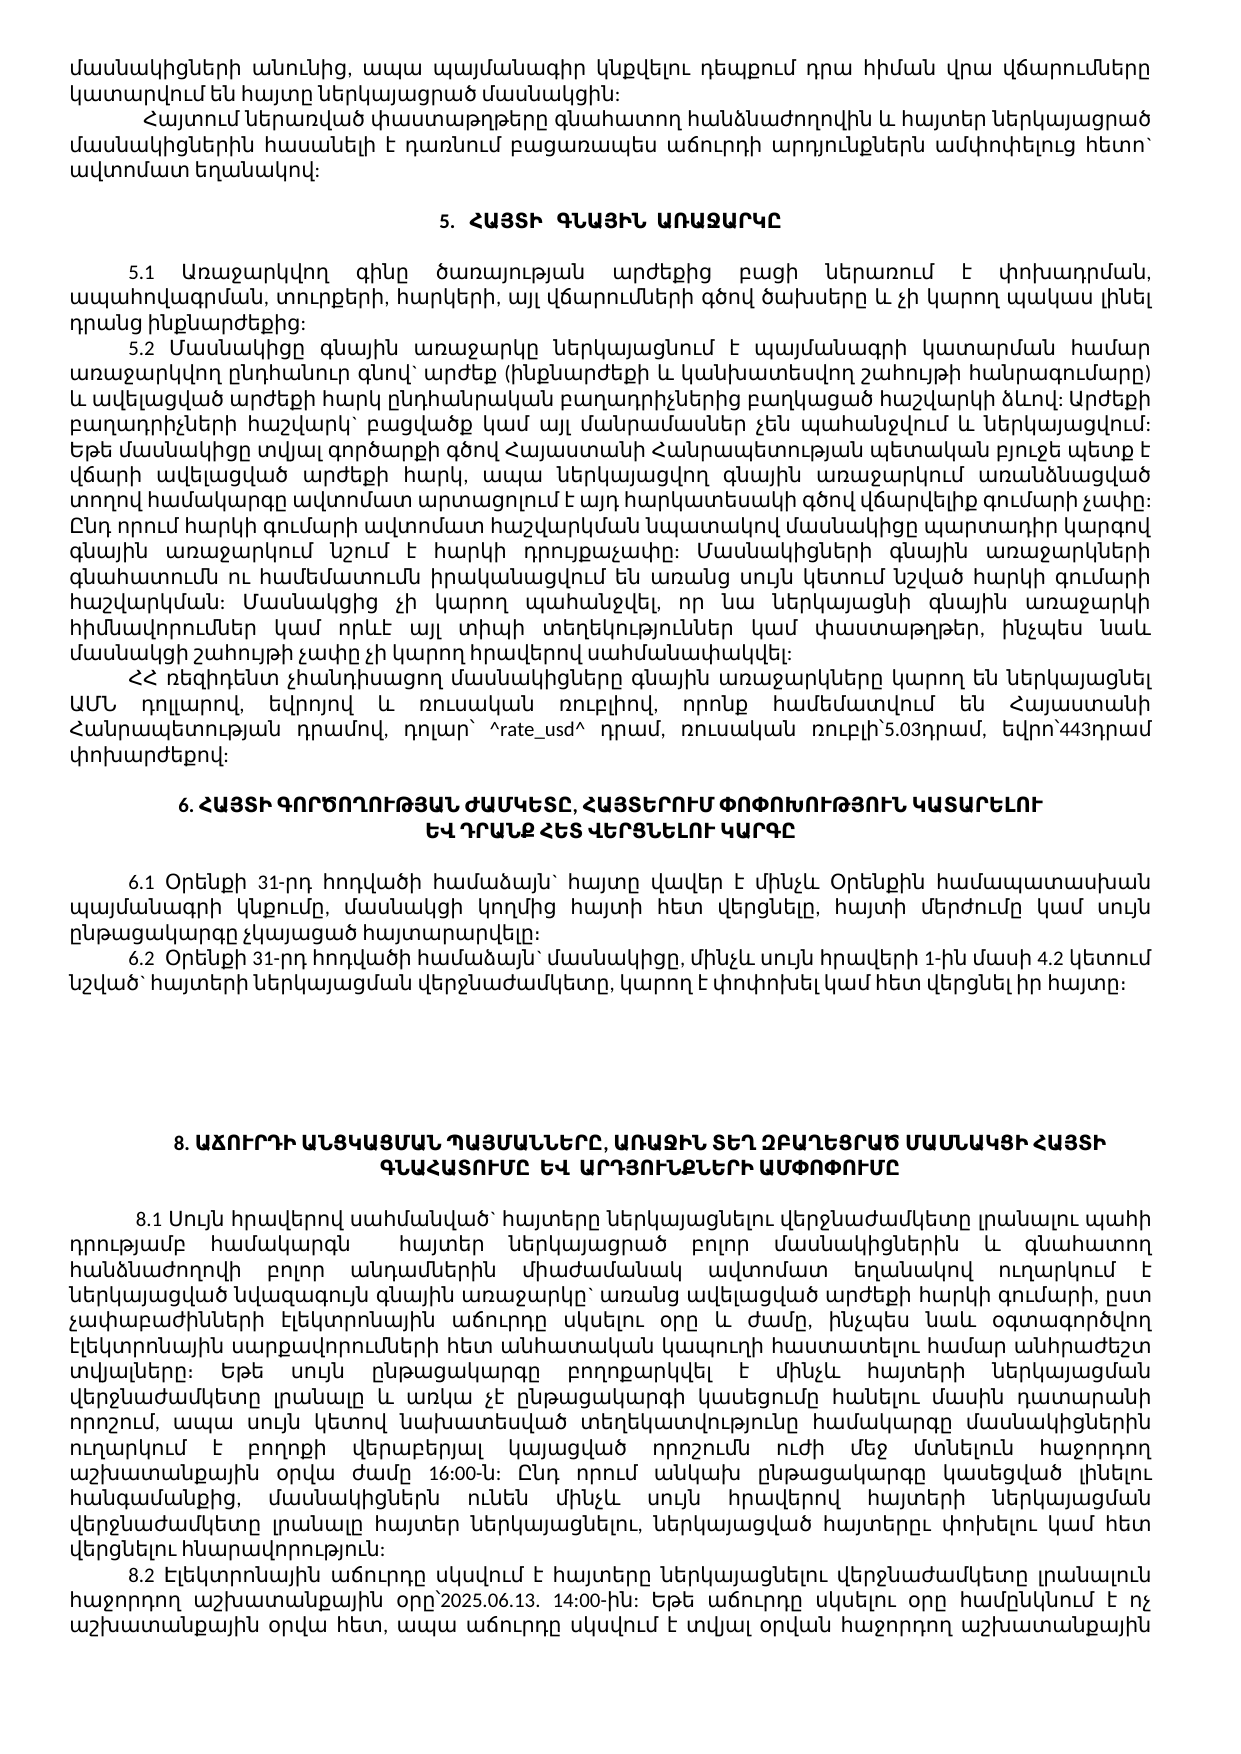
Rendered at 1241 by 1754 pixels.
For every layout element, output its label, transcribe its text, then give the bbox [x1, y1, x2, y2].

text ԳՆԱՀԱՏՈՒՄԸ ԵՎ ԱՐԴՅՈՒՆՔՆԵՐԻ ԱՄՓՈՓՈՒՄԸ [69, 1155, 1152, 1181]
text 6.2 Օրենքի 31-րդ հոդվածի համաձայն` մասնակիցը, մինչև սույն հրավերի 1-ին մասի 4.2 կետում նշված` հայտերի ներկայացման վերջնաժամկետը, կարող է փոփոխել կամ հետ վերցնել իր հայտը։ [69, 945, 1152, 996]
text 6.1 Օրենքի 31-րդ հոդվածի համաձայն` հայտը վավեր է մինչև Օրենքին համապատասխան պայմանագրի կնքումը, մասնակցի կողմից հայտի հետ վերցնելը, հայտի մերժումը կամ սույն ընթացակարգը չկայացած հայտարարվելը։ [69, 869, 1152, 945]
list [69, 56, 1152, 106]
text ԵՎ ԴՐԱՆՔ ՀԵՏ ՎԵՐՑՆԵԼՈՒ ԿԱՐԳԸ [69, 818, 1152, 843]
text Հայտում ներառված փաստաթղթերը գնահատող հանձնաժողովին և հայտեր ներկայացրած մասնակիցներին հասանելի է դառնում բացառապես աճուրդի արդյունքներն ամփոփելուց հետո` ավտոմատ եղանակով: [69, 106, 1152, 183]
text 8.1 Սույն հրավերով սահմանված` հայտերը ներկայացնելու վերջնաժամկետը լրանալու պահի դրությամբ համակարգն հայտեր ներկայացրած բոլոր մասնակիցներին և գնահատող հանձնաժողովի բոլոր անդամներին միաժամանակ ավտոմատ եղանակով ուղարկում է ներկայացված նվազագույն գնային առաջարկը` առանց ավելացված արժեքի հարկի գումարի, ըստ չափաբաժինների էլեկտրոնային աճուրդը սկսելու օրը և ժամը, ինչպես նաև օգտագործվող էլեկտրոնային սարքավորումների հետ անհատական կապուղի հաստատելու համար անհրաժեշտ տվյալները։ Եթե սույն ընթացակարգը բողոքարկվել է մինչև հայտերի ներկայացման վերջնաժամկետը լրանալը և առկա չէ ընթացակարգի կասեցումը հանելու մասին դատարանի որոշում, ապա սույն կետով նախատեսված տեղեկատվությունը համակարգը մասնակիցներին ուղարկում է բողոքի վերաբերյալ կայացված որոշումն ուժի մեջ մտնելուն հաջորդող աշխատանքային օրվա ժամը 16:00-ն: Ընդ որում անկախ ընթացակարգը կասեցված լինելու հանգամանքից, մասնակիցներն ունեն մինչև սույն հրավերով հայտերի ներկայացման վերջնաժամկետը լրանալը հայտեր ներկայացնելու, ներկայացված հայտերըւ փոխելու կամ հետ վերցնելու հնարավորություն: [69, 1206, 1152, 1562]
text ՀՀ ռեզիդենտ չհանդիսացող մասնակիցները գնային առաջարկները կարող են ներկայացնել ԱՄՆ դոլլարով, եվրոյով և ռուսական ռուբլիով, որոնք համեմատվում են Հայաստանի Հանրապետության դրամով, դոլար՝ ^rate_usd^ դրամ, ռուսական ռուբլի՝5.03դրամ, եվրո՝443դրամ փոխարժեքով: [69, 666, 1152, 767]
text 6. ՀԱՅՏԻ ԳՈՐԾՈՂՈՒԹՅԱՆ ԺԱՄԿԵՏԸ, ՀԱՅՏԵՐՈՒՄ ՓՈՓՈԽՈՒԹՅՈՒՆ ԿԱՏԱՐԵԼՈՒ [69, 793, 1152, 818]
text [69, 1562, 1152, 1638]
text 5.1 Առաջարկվող գինը ծառայության արժեքից բացի ներառում է փոխադրման, ապահովագրման, տուրքերի, հարկերի, այլ վճարումների գծով ծախսերը և չի կարող պակաս լինել դրանց ինքնարժեքից: [69, 259, 1152, 335]
text 5.2 Մասնակիցը գնային առաջարկը ներկայացնում է պայմանագրի կատարման համար առաջարկվող ընդհանուր գնով` արժեք (ինքնարժեքի և կանխատեսվող շահույթի հանրագումարը) և ավելացված արժեքի հարկ ընդհանրական բաղադրիչներից բաղկացած հաշվարկի ձևով: Արժեքի բաղադրիչների հաշվարկ` բացվածք կամ այլ մանրամասներ չեն պահանջվում և ներկայացվում: Եթե մասնակիցը տվյալ գործարքի գծով Հայաստանի Հանրապետության պետական բյուջե պետք է վճարի ավելացված արժեքի հարկ, ապա ներկայացվող գնային առաջարկում առանձնացված տողով համակարգը ավտոմատ արտացոլում է այդ հարկատեսակի գծով վճարվելիք գումարի չափը: Ընդ որում հարկի գումարի ավտոմատ հաշվարկման նպատակով մասնակիցը պարտադիր կարգով գնային առաջարկում նշում է հարկի դրույքաչափը: Մասնակիցների գնային առաջարկների գնահատումն ու համեմատումն իրականացվում են առանց սույն կետում նշված հարկի գումարի հաշվարկման: Մասնակցից չի կարող պահանջվել, որ նա ներկայացնի գնային առաջարկի հիմնավորումներ կամ որևէ այլ տիպի տեղեկություններ կամ փաստաթղթեր, ինչպես նաև մասնակցի շահույթի չափը չի կարող հրավերով սահմանափակվել: [69, 335, 1152, 666]
text 5. ՀԱՅՏԻ ԳՆԱՅԻՆ ԱՌԱՋԱՐԿԸ [69, 208, 1152, 233]
text 8. ԱՃՈՒՐԴԻ ԱՆՑԿԱՑՄԱՆ ՊԱՅՄԱՆՆԵՐԸ, ԱՌԱՋԻՆ ՏԵՂ ԶԲԱՂԵՑՐԱԾ ՄԱՍՆԱԿՑԻ ՀԱՅՏԻ [69, 1130, 1152, 1155]
